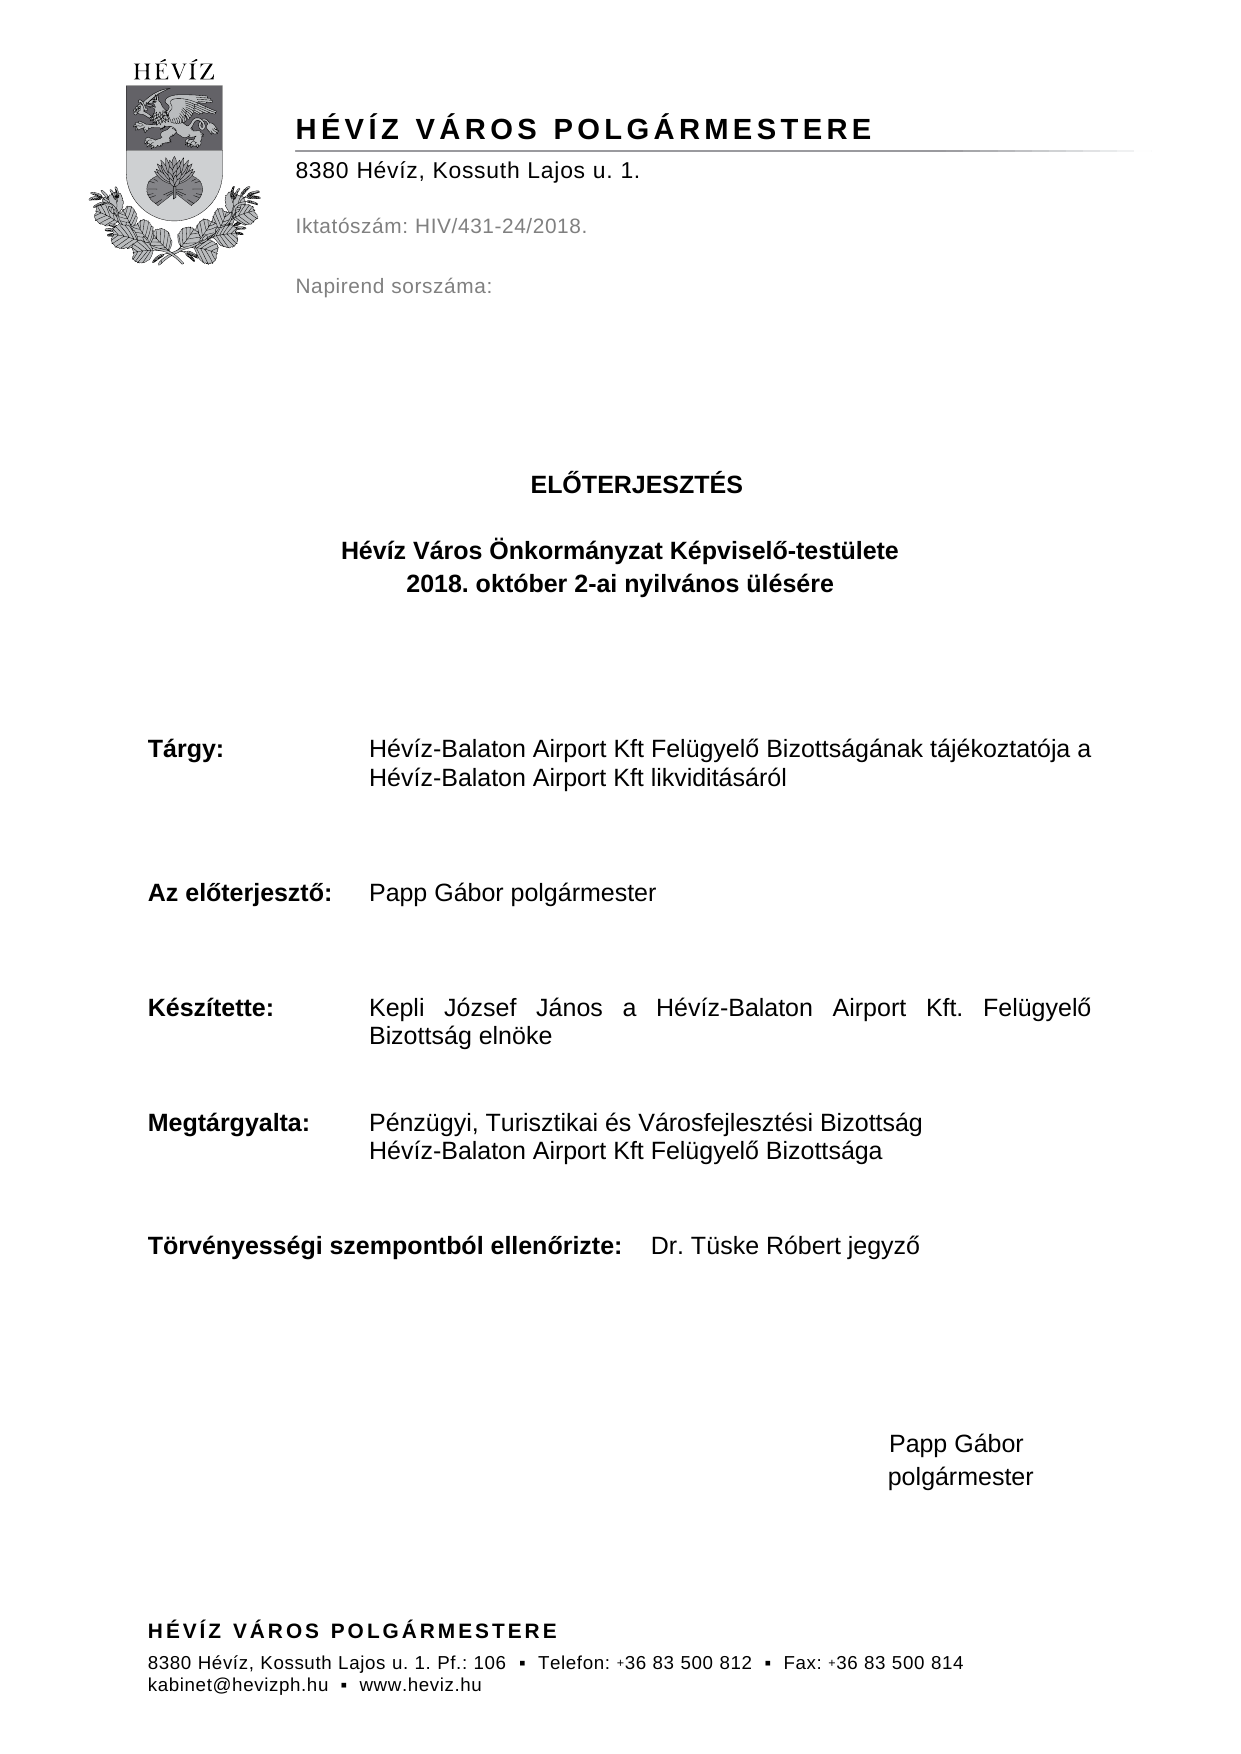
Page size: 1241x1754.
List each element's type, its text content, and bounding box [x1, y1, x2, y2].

text 2018. október 2-ai nyilvános ülésére [148, 569, 1093, 597]
text polgármester [148, 1462, 1093, 1490]
text Hévíz-Balaton Airport Kft Felügyelő Bizottsága [295, 1136, 1093, 1165]
text ELŐTERJESZTÉS [148, 470, 1093, 498]
text Papp Gábor [148, 1428, 1093, 1457]
text Tárgy: Hévíz-Balaton Airport Kft Felügyelő Bizottságának tájékoztatója a Hévíz-Balaton Airport Kft likviditásáról [148, 734, 1093, 791]
text Készítette: Kepli József János a Hévíz-Balaton Airport Kft. Felügyelő Bizottság elnöke [148, 993, 1093, 1050]
text Törvényességi szempontból ellenőrizte: Dr. Tüske Róbert jegyző [148, 1231, 1093, 1260]
text Hévíz Város Önkormányzat Képviselő-testülete [148, 536, 1093, 564]
text Megtárgyalta: Pénzügyi, Turisztikai és Városfejlesztési Bizottság [148, 1108, 1093, 1136]
text Az előterjesztő: polgármester [148, 878, 1093, 906]
